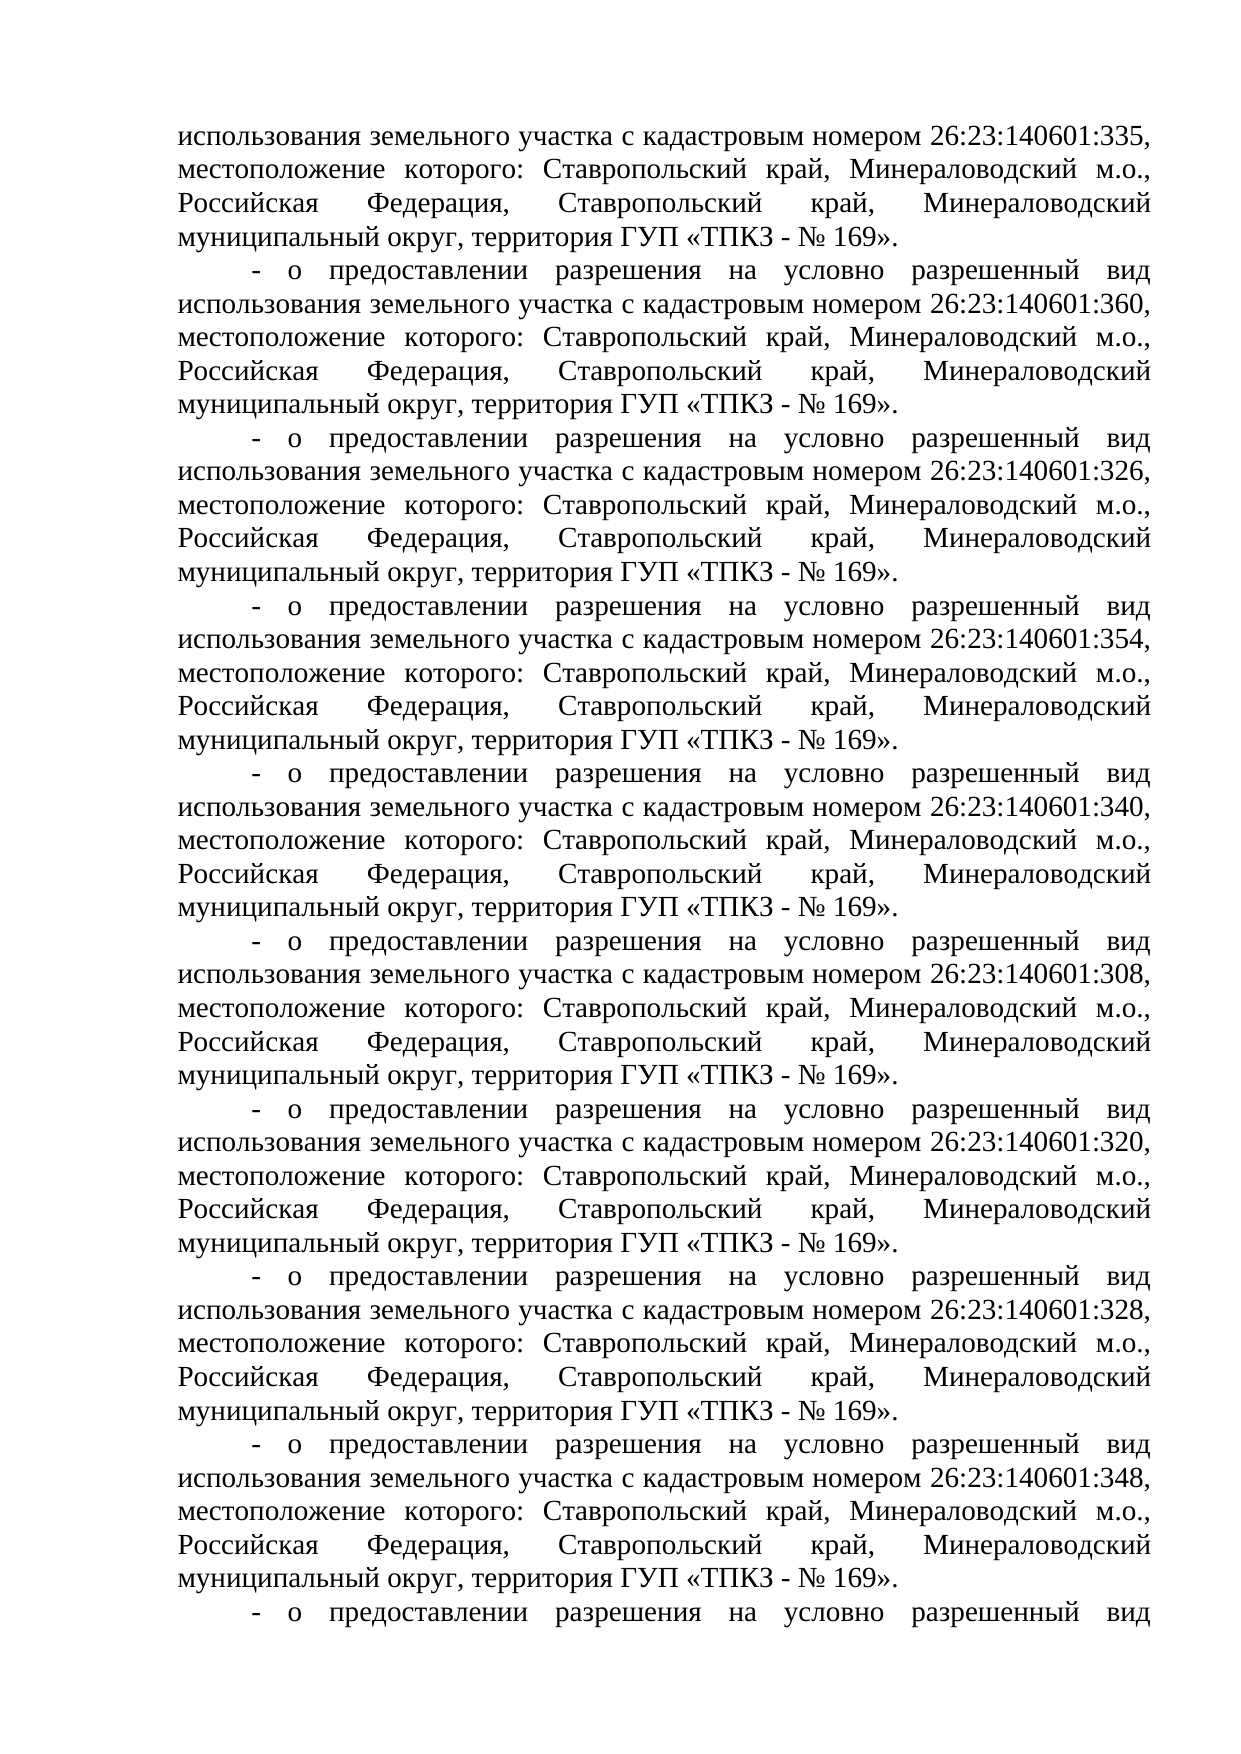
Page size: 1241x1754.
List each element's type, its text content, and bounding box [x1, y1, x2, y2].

text - о предоставлении разрешения на условно разрешенный вид использования земельного участка с кадастровым номером 26:23:140601:360, местоположение которого: Ставропольский край, Минераловодский м.о., Российская Федерация, Ставропольский край, Минераловодский муниципальный округ, территория ГУП «ТПКЗ - № 169». [177, 252, 1152, 420]
text - о предоставлении разрешения на условно разрешенный вид использования земельного участка с кадастровым номером 26:23:140601:328, местоположение которого: Ставропольский край, Минераловодский м.о., Российская Федерация, Ставропольский край, Минераловодский муниципальный округ, территория ГУП «ТПКЗ - № 169». [177, 1258, 1152, 1426]
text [177, 1594, 1152, 1627]
text - о предоставлении разрешения на условно разрешенный вид использования земельного участка с кадастровым номером 26:23:140601:326, местоположение которого: Ставропольский край, Минераловодский м.о., Российская Федерация, Ставропольский край, Минераловодский муниципальный округ, территория ГУП «ТПКЗ - № 169». [177, 420, 1152, 588]
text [177, 118, 1152, 252]
text - о предоставлении разрешения на условно разрешенный вид использования земельного участка с кадастровым номером 26:23:140601:308, местоположение которого: Ставропольский край, Минераловодский м.о., Российская Федерация, Ставропольский край, Минераловодский муниципальный округ, территория ГУП «ТПКЗ - № 169». [177, 923, 1152, 1091]
text - о предоставлении разрешения на условно разрешенный вид использования земельного участка с кадастровым номером 26:23:140601:320, местоположение которого: Ставропольский край, Минераловодский м.о., Российская Федерация, Ставропольский край, Минераловодский муниципальный округ, территория ГУП «ТПКЗ - № 169». [177, 1091, 1152, 1258]
text - о предоставлении разрешения на условно разрешенный вид использования земельного участка с кадастровым номером 26:23:140601:354, местоположение которого: Ставропольский край, Минераловодский м.о., Российская Федерация, Ставропольский край, Минераловодский муниципальный округ, территория ГУП «ТПКЗ - № 169». [177, 588, 1152, 755]
text - о предоставлении разрешения на условно разрешенный вид использования земельного участка с кадастровым номером 26:23:140601:348, местоположение которого: Ставропольский край, Минераловодский м.о., Российская Федерация, Ставропольский край, Минераловодский муниципальный округ, территория ГУП «ТПКЗ - № 169». [177, 1426, 1152, 1594]
text - о предоставлении разрешения на условно разрешенный вид использования земельного участка с кадастровым номером 26:23:140601:340, местоположение которого: Ставропольский край, Минераловодский м.о., Российская Федерация, Ставропольский край, Минераловодский муниципальный округ, территория ГУП «ТПКЗ - № 169». [177, 755, 1152, 923]
